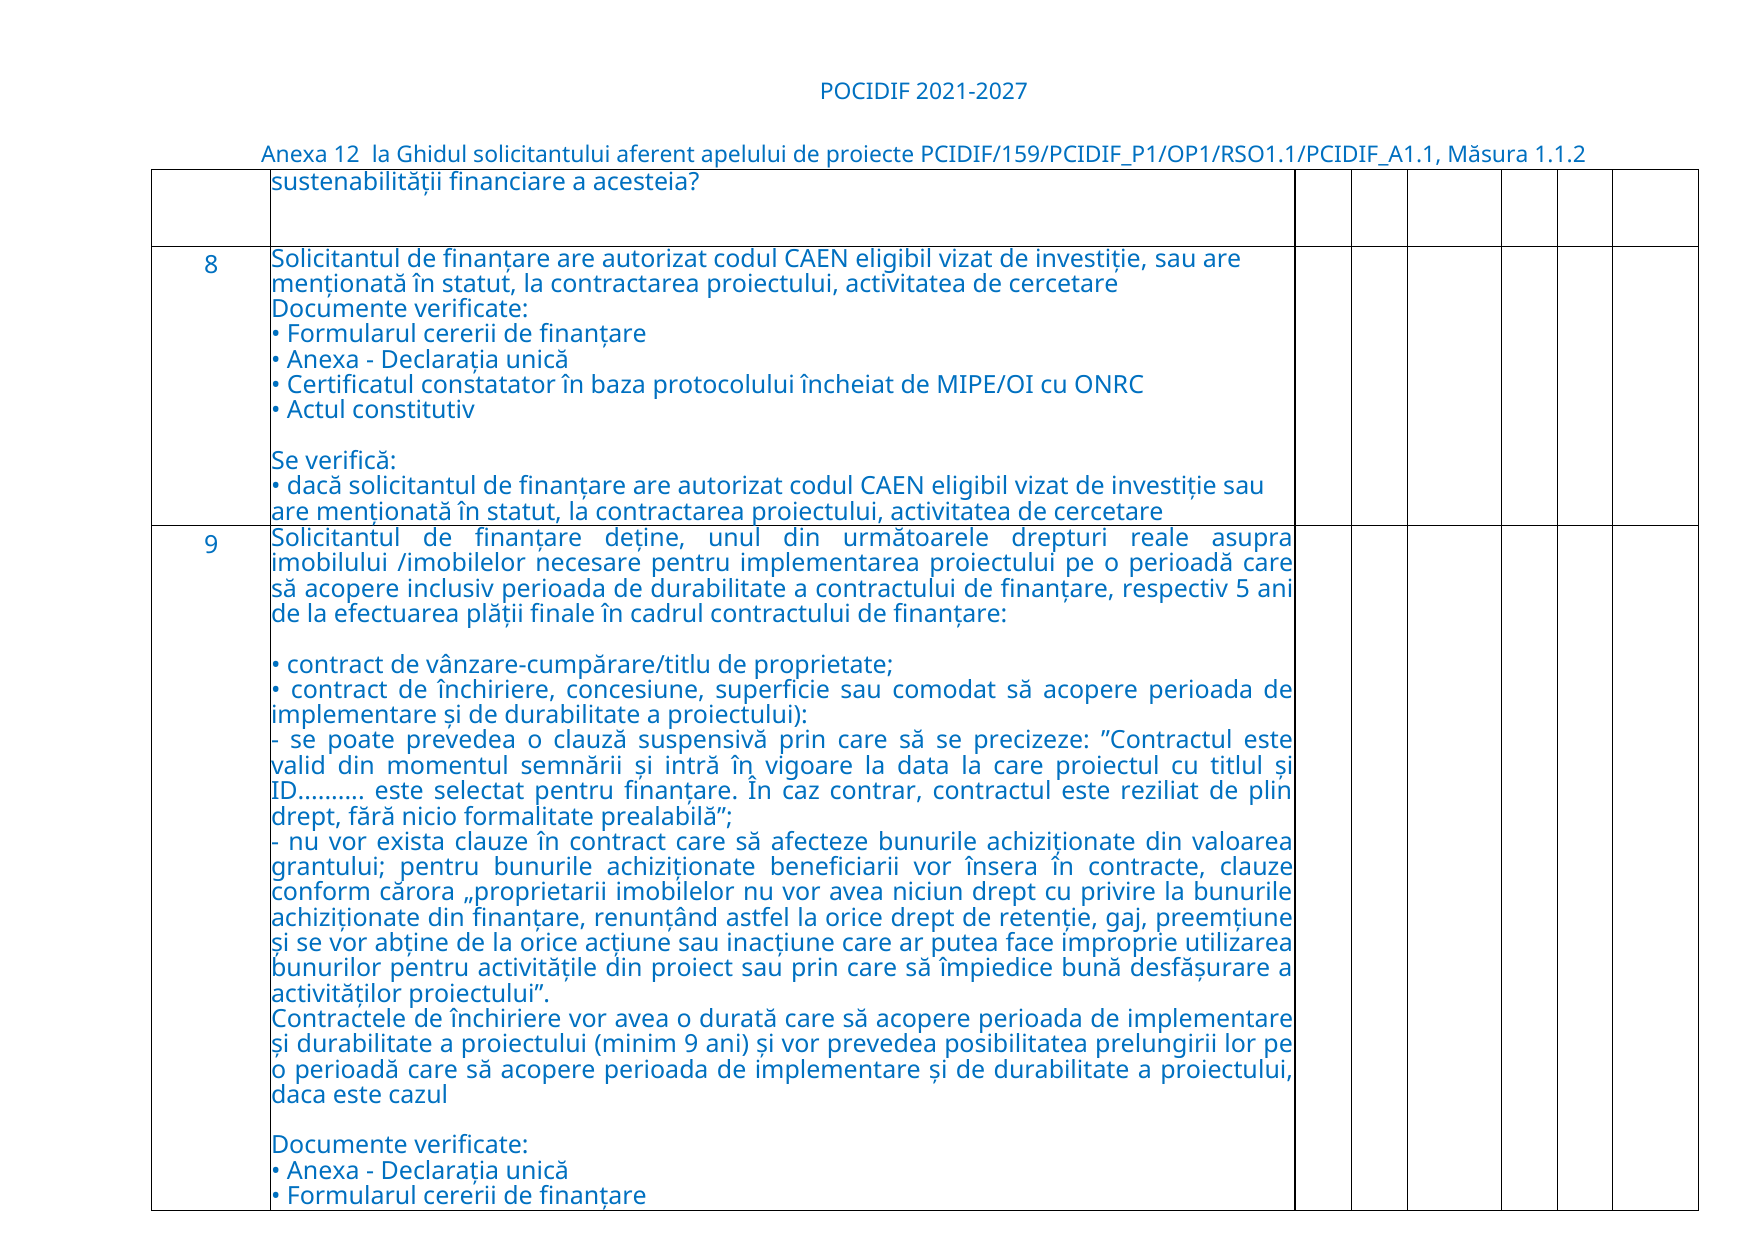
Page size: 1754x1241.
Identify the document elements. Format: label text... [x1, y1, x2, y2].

table_cell [1558, 247, 1612, 525]
table_cell [1558, 526, 1612, 1210]
table_cell [1352, 526, 1407, 1210]
table_cell [1502, 526, 1557, 1210]
table_cell 9 [152, 526, 270, 1210]
table_cell 7 [152, 170, 270, 246]
table_cell [1296, 170, 1351, 246]
table_cell [1352, 247, 1407, 525]
table_cell [1408, 247, 1501, 525]
table_cell [1502, 247, 1557, 525]
table_cell [1408, 170, 1501, 246]
table_cell [1558, 170, 1612, 246]
table_cell [1613, 526, 1698, 1210]
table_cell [271, 170, 1294, 246]
table_cell [1296, 247, 1351, 525]
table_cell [271, 526, 1294, 1210]
table_cell [1296, 526, 1351, 1210]
table_cell [1408, 526, 1501, 1210]
table_cell [1613, 170, 1698, 246]
table_cell [1613, 247, 1698, 525]
table_cell [1502, 170, 1557, 246]
table_cell [1352, 170, 1407, 246]
table_cell 8 [152, 247, 270, 525]
table_cell Solicitantul de finanțare are autorizat codul CAEN eligibil vizat de investiție, sau are menționată în statut, la contractarea proiectului, activitatea de cercetare Documente verificate: • Formularul cererii de finanțare • Anexa - Declarația unică • Certificatul constatator în baza protocolului încheiat de MIPE/OI cu ONRC • Actul constitutiv Se verifică: • dacă solicitantul de finanțare are autorizat codul CAEN eligibil vizat de investiție sau are menționată în statut, la contractarea proiectului, activitatea de cercetare [271, 247, 1294, 525]
